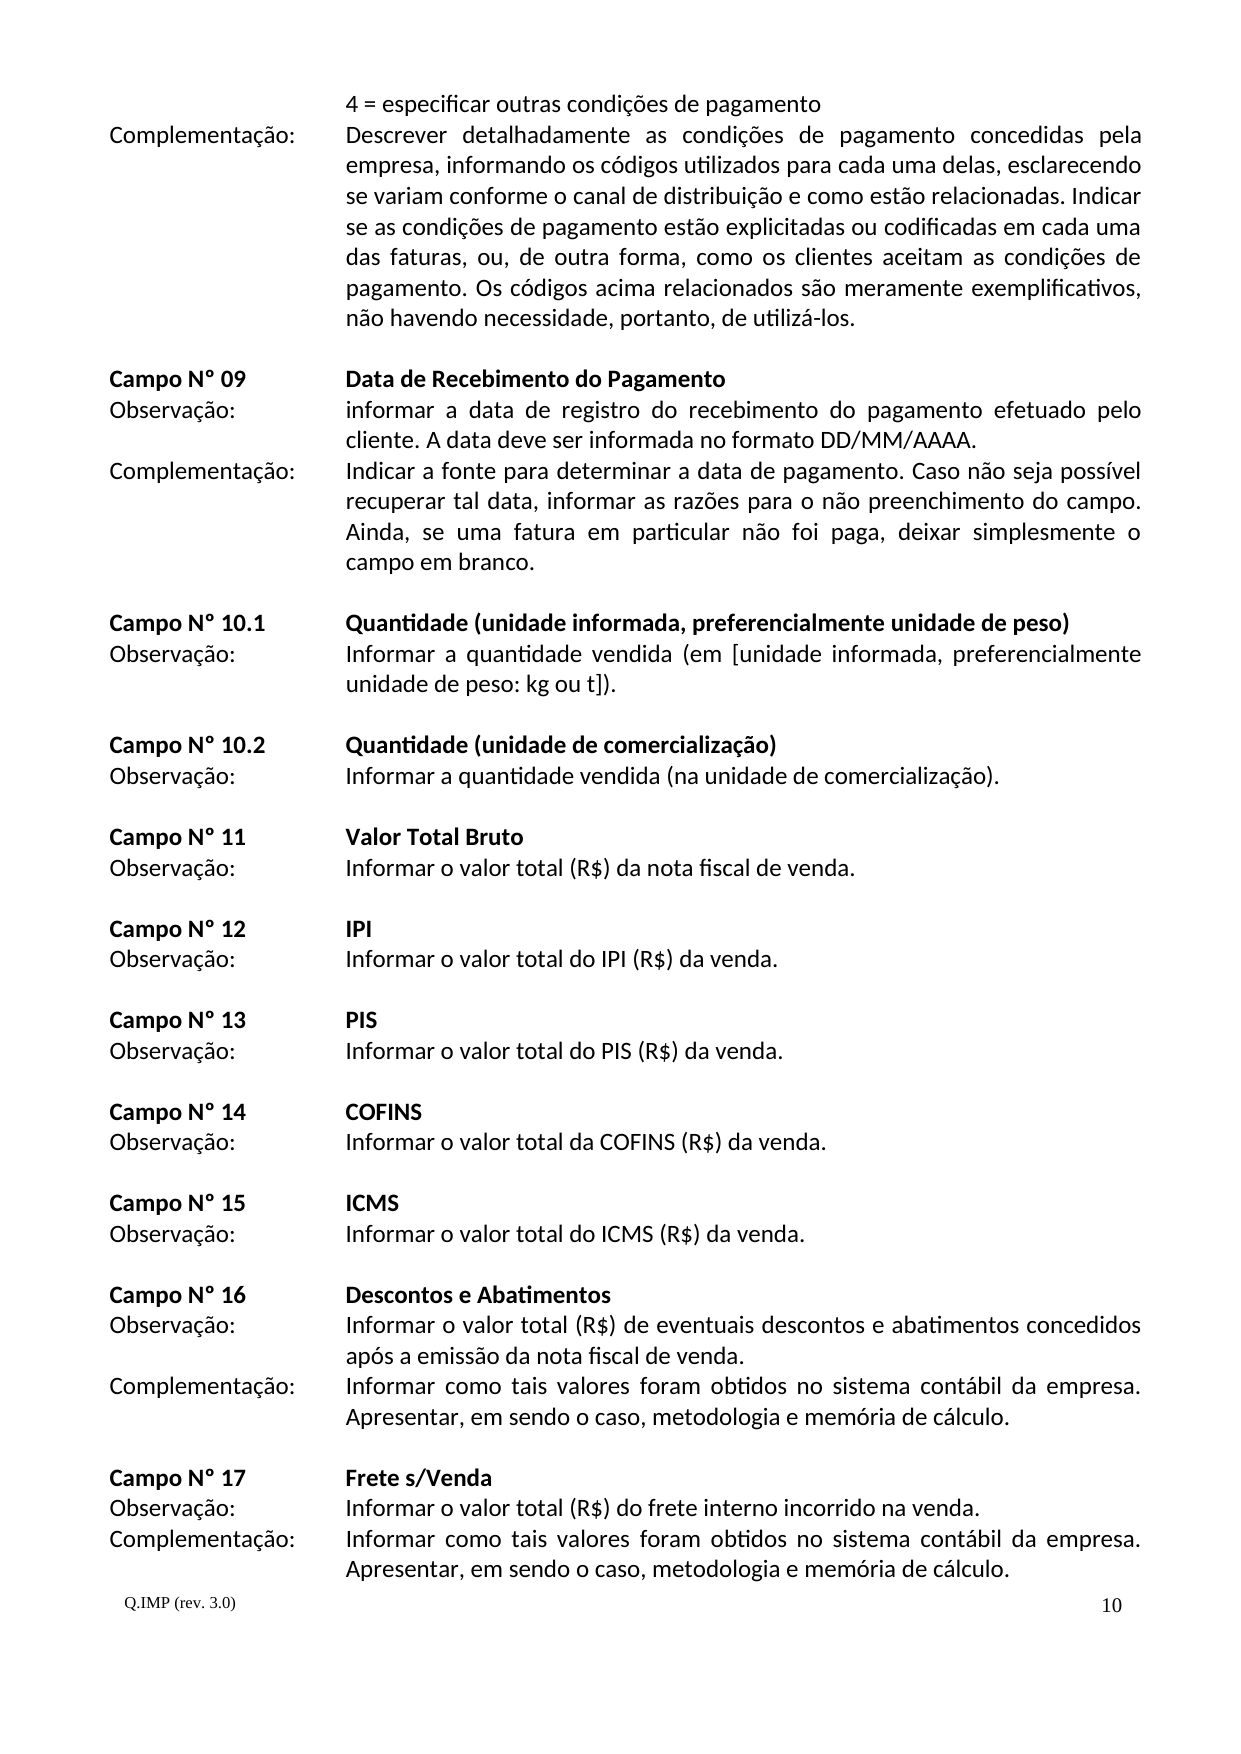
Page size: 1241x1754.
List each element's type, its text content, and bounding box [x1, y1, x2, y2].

text Observação: Informar a quantidade vendida (na unidade de comercialização). [109, 760, 1143, 791]
text Campo Nº 17 Frete s/Venda [109, 1462, 1143, 1493]
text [109, 1523, 1143, 1584]
text Campo Nº 15 ICMS [109, 1187, 1143, 1218]
text Campo Nº 11 Valor Total Bruto [109, 821, 1143, 852]
text Observação: informar a data de registro do recebimento do pagamento efetuado pelo cliente. A data deve ser informada no formato DD/MM/AAAA. [109, 394, 1143, 455]
text Campo Nº 10.1 Quantidade (unidade informada, preferencialmente unidade de peso) [109, 607, 1143, 638]
text Campo Nº 09 Data de Recebimento do Pagamento [109, 363, 1143, 394]
text Observação: Informar o valor total do PIS (R$) da venda. [109, 1035, 1143, 1065]
text Campo Nº 13 PIS [109, 1004, 1143, 1035]
text Observação: Informar o valor total (R$) da nota fiscal de venda. [109, 852, 1143, 882]
text Campo Nº 16 Descontos e Abatimentos [109, 1279, 1143, 1309]
text Observação: Informar o valor total da COFINS (R$) da venda. [109, 1126, 1143, 1157]
text Observação: Informar o valor total do IPI (R$) da venda. [109, 943, 1143, 974]
text 4 = especificar outras condições de pagamento [109, 89, 1143, 119]
text Observação: Informar o valor total do ICMS (R$) da venda. [109, 1218, 1143, 1248]
text Observação: Informar o valor total (R$) do frete interno incorrido na venda. [109, 1493, 1143, 1523]
text Observação: Informar a quantidade vendida (em [unidade informada, preferencialmente unidade de peso: kg ou t]). [109, 638, 1143, 699]
text Complementação: Descrever detalhadamente as condições de pagamento concedidas pela empresa, informando os códigos utilizados para cada uma delas, esclarecendo se variam conforme o canal de distribuição e como estão relacionadas. Indicar se as condições de pagamento estão explicitadas ou codificadas em cada uma das faturas, ou, de outra forma, como os clientes aceitam as condições de pagamento. Os códigos acima relacionados são meramente exemplificativos, não havendo necessidade, portanto, de utilizá-los. [109, 119, 1143, 333]
text Complementação: Indicar a fonte para determinar a data de pagamento. Caso não seja possível recuperar tal data, informar as razões para o não preenchimento do campo. Ainda, se uma fatura em particular não foi paga, deixar simplesmente o campo em branco. [109, 455, 1143, 577]
text Campo Nº 14 COFINS [109, 1096, 1143, 1126]
text Campo Nº 12 IPI [109, 913, 1143, 943]
text Campo Nº 10.2 Quantidade (unidade de comercialização) [109, 729, 1143, 760]
text Observação: Informar o valor total (R$) de eventuais descontos e abatimentos concedidos após a emissão da nota fiscal de venda. [109, 1309, 1143, 1371]
